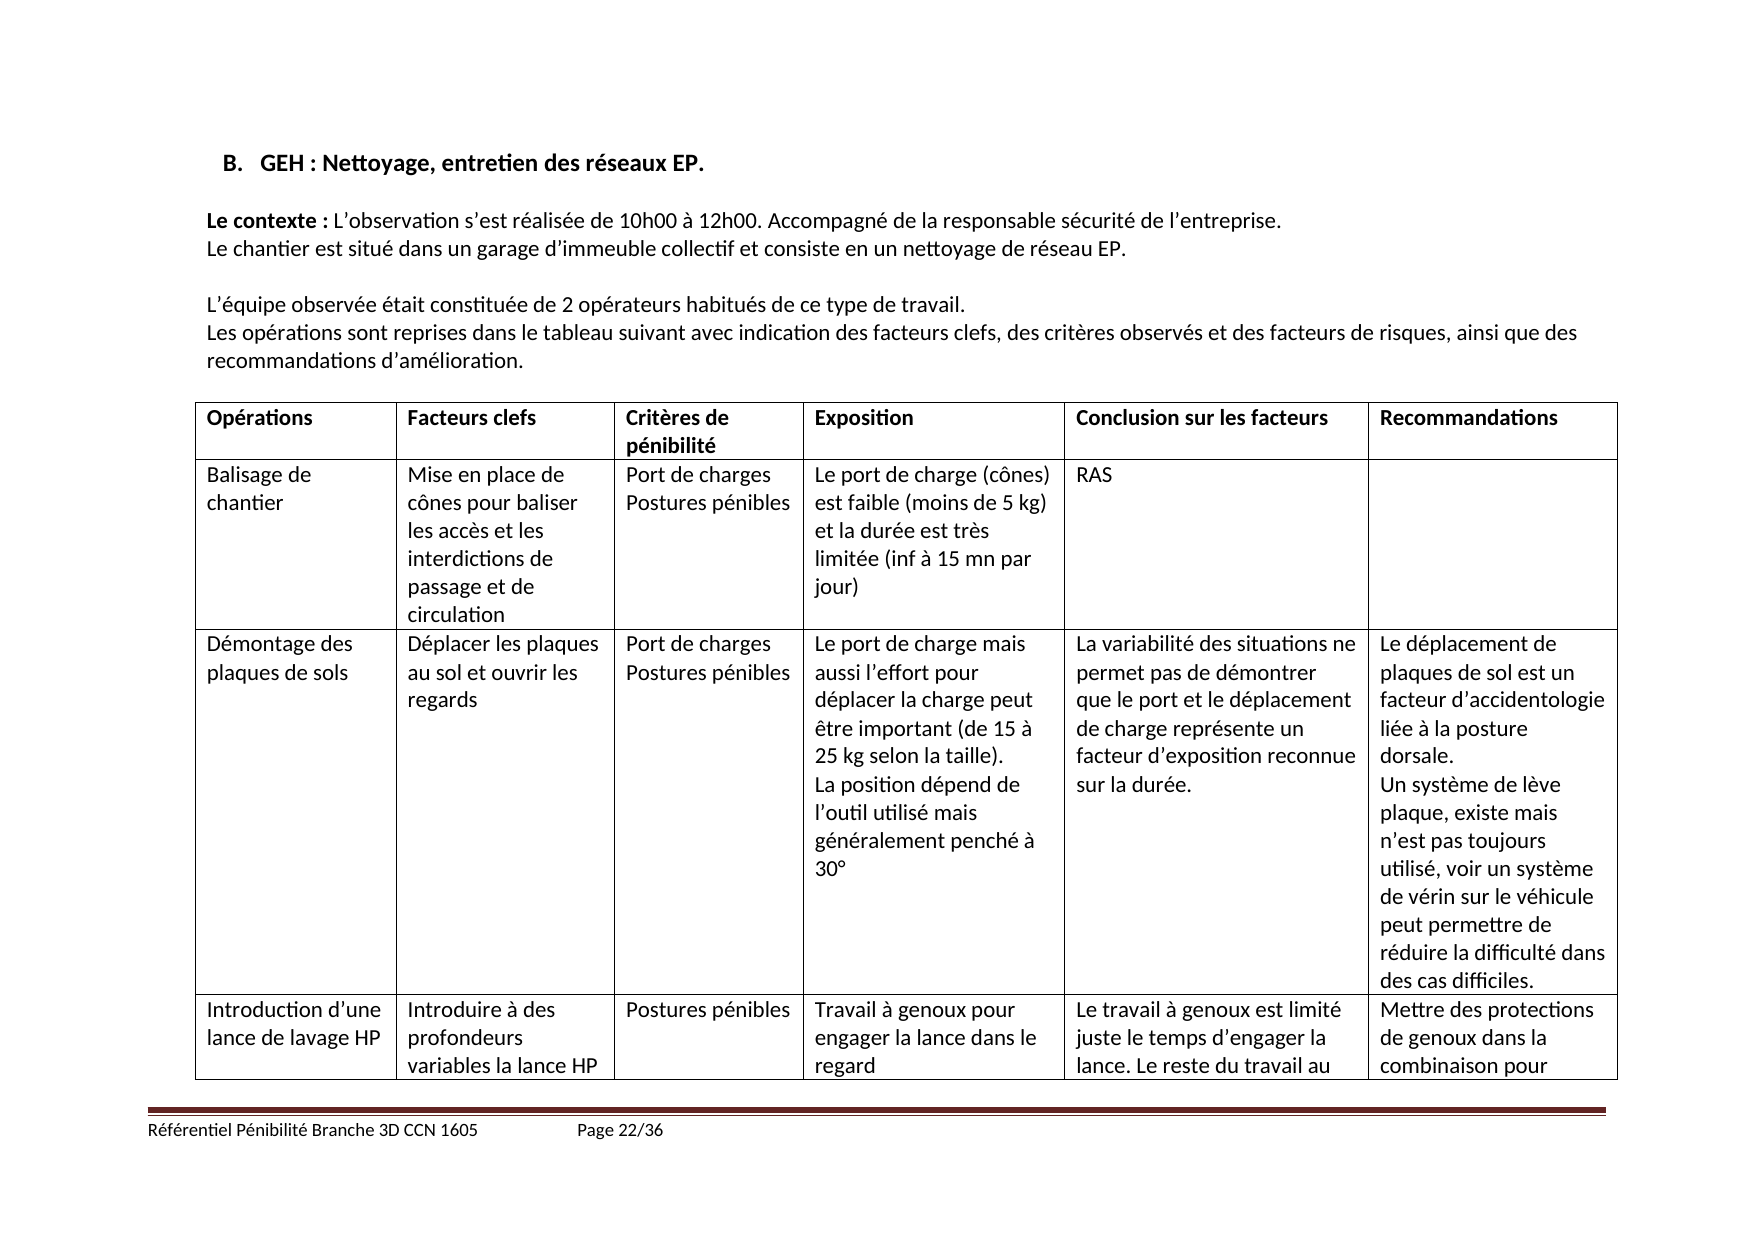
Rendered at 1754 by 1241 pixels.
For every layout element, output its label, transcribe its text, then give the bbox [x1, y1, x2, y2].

table_cell RAS [1065, 460, 1368, 628]
table_cell Port de charges Postures pénibles [615, 630, 803, 994]
table_header Critères de pénibilité [615, 403, 803, 459]
table_cell Déplacer les plaques au sol et ouvrir les regards [397, 630, 614, 994]
text L’équipe observée était constituée de 2 opérateurs habitués de ce type de travail. [207, 290, 1606, 318]
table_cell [1065, 995, 1368, 1079]
table_cell [1369, 460, 1617, 628]
table_header Exposition [804, 403, 1064, 459]
table_cell Le déplacement de plaques de sol est un facteur d’accidentologie liée à la posture dorsale. Un système de lève plaque, existe mais n’est pas toujours utilisé, voir un système de vérin sur le véhicule peut permettre de réduire la difficulté dans des cas difficiles. [1369, 630, 1617, 994]
subtitle GEH : Nettoyage, entretien des réseaux EP. [223, 148, 1606, 178]
table_cell Balisage de chantier [196, 460, 396, 628]
table_cell Mise en place de cônes pour baliser les accès et les interdictions de passage et de circulation [397, 460, 614, 628]
text Le chantier est situé dans un garage d’immeuble collectif et consiste en un nettoyage de réseau EP. [207, 234, 1606, 262]
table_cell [1369, 995, 1617, 1079]
table_cell Port de charges Postures pénibles [615, 460, 803, 628]
table_cell Démontage des plaques de sols [196, 630, 396, 994]
text Les opérations sont reprises dans le tableau suivant avec indication des facteurs clefs, des critères observés et des facteurs de risques, ainsi que des recommandations d’amélioration. [207, 318, 1606, 374]
table_header Facteurs clefs [397, 403, 614, 459]
table_header Conclusion sur les facteurs [1065, 403, 1368, 459]
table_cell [397, 995, 614, 1079]
table_cell Postures pénibles [615, 995, 803, 1079]
table_header Recommandations [1369, 403, 1617, 459]
table_header Opérations [196, 403, 396, 459]
table_cell Introduction d’une lance de lavage HP [196, 995, 396, 1079]
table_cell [804, 995, 1064, 1079]
table_cell Le port de charge (cônes) est faible (moins de 5 kg) et la durée est très limitée (inf à 15 mn par jour) [804, 460, 1064, 628]
table_cell La variabilité des situations ne permet pas de démontrer que le port et le déplacement de charge représente un facteur d’exposition reconnue sur la durée. [1065, 630, 1368, 994]
text Le contexte : L’observation s’est réalisée de 10h00 à 12h00. Accompagné de la responsable sécurité de l’entreprise. [207, 206, 1606, 234]
table_cell Le port de charge mais aussi l’effort pour déplacer la charge peut être important (de 15 à 25 kg selon la taille). La position dépend de l’outil utilisé mais généralement penché à 30° [804, 630, 1064, 994]
